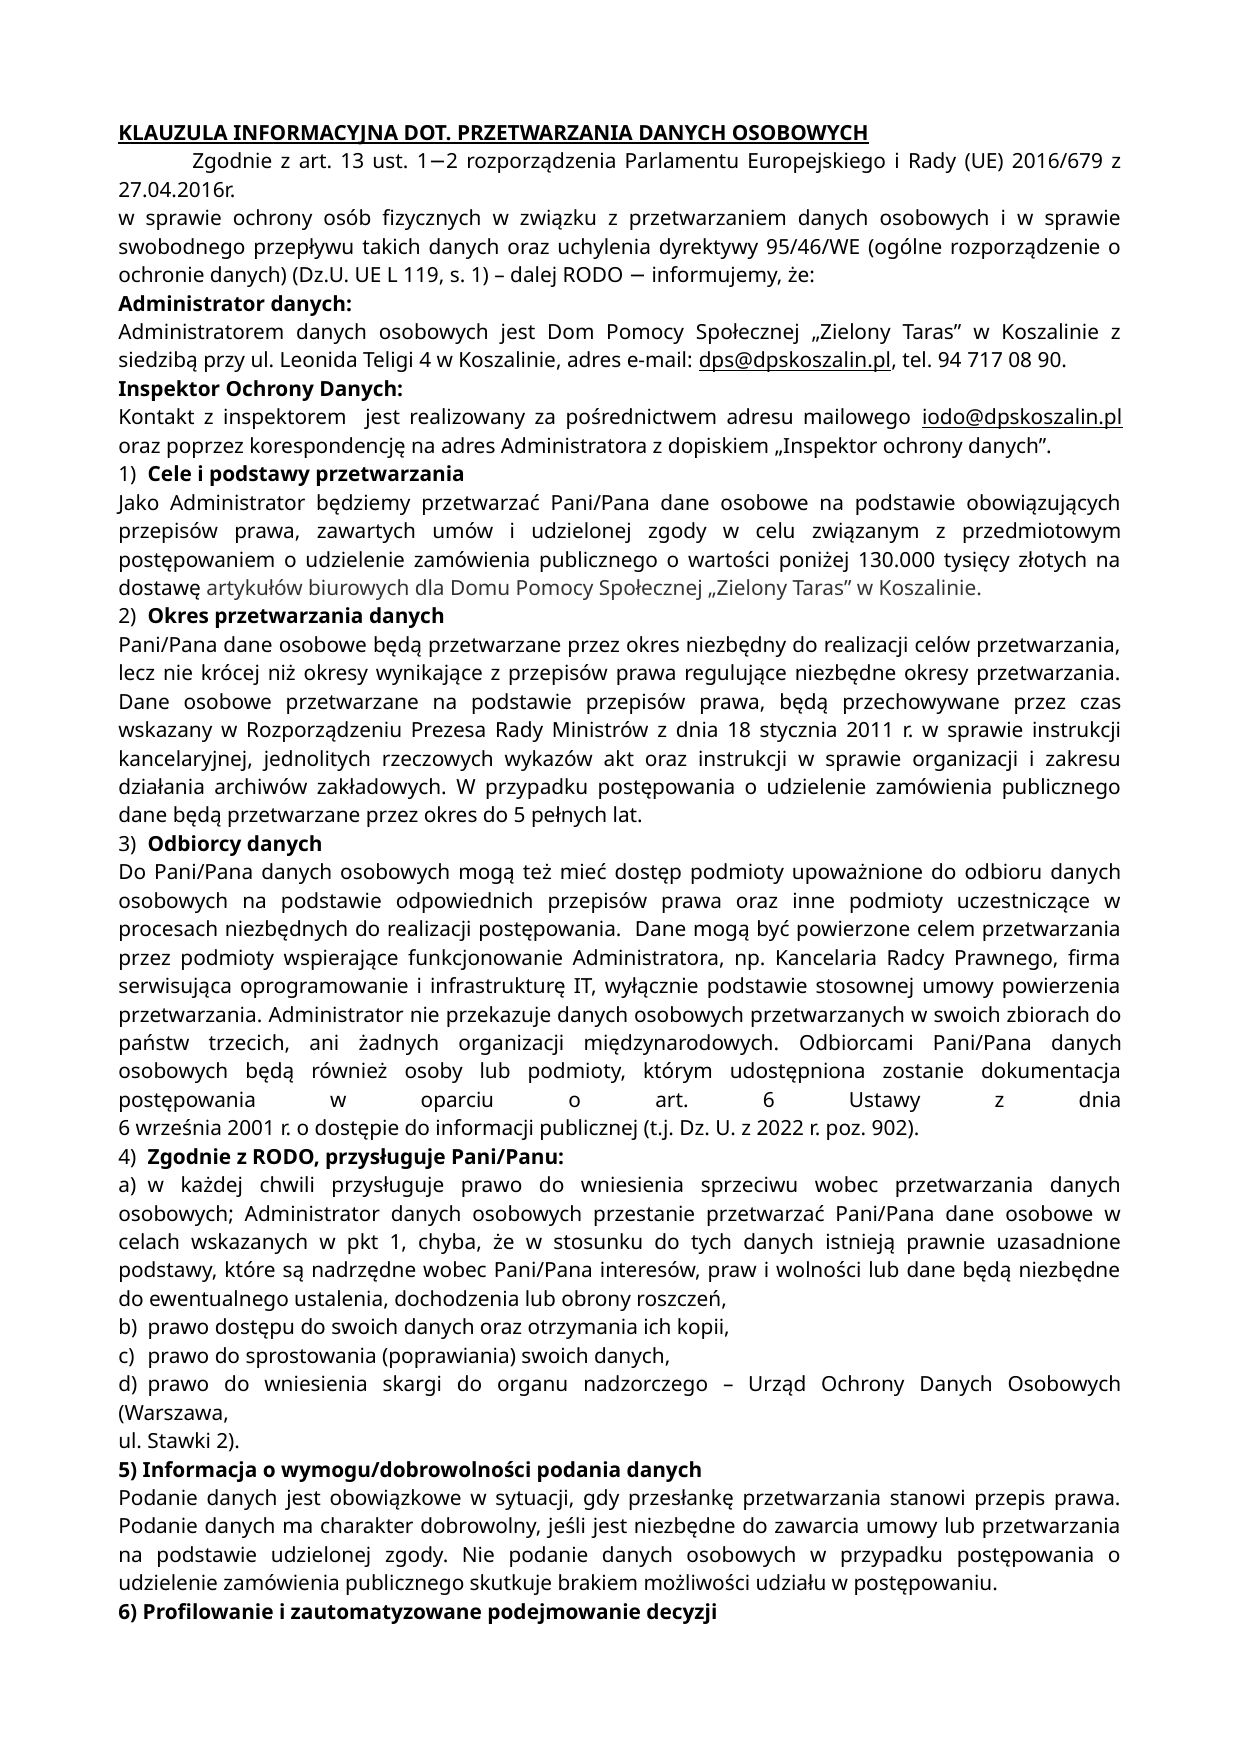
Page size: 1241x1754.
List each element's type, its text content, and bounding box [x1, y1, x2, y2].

text Zgodnie z art. 13 ust. 1−2 rozporządzenia Parlamentu Europejskiego i Rady (UE) 2016/679 z 27.04.2016r. w sprawie ochrony osób fizycznych w związku z przetwarzaniem danych osobowych i w sprawie swobodnego przepływu takich danych oraz uchylenia dyrektywy 95/46/WE (ogólne rozporządzenie o ochronie danych) (Dz.U. UE L 119, s. 1) – dalej RODO − informujemy, że: [118, 147, 1122, 289]
list Podanie danych jest obowiązkowe w sytuacji, gdy przesłankę przetwarzania stanowi przepis prawa. Podanie danych ma charakter dobrowolny, jeśli jest niezbędne do zawarcia umowy lub przetwarzania na podstawie udzielonej zgody. Nie podanie danych osobowych w przypadku postępowania o udzielenie zamówienia publicznego skutkuje brakiem możliwości udziału w postępowaniu. [118, 1483, 1122, 1597]
text Administratorem danych osobowych jest Dom Pomocy Społecznej „Zielony Taras” w Koszalinie z siedzibą przy ul. Leonida Teligi 4 w Koszalinie, adres e-mail: dps@dpskoszalin.pl, tel. 94 717 08 90. [118, 317, 1122, 374]
list Zgodnie z RODO, przysługuje Pani/Panu: [118, 1142, 1122, 1170]
list prawo do sprostowania (poprawiania) swoich danych, [118, 1341, 1122, 1369]
text Administrator danych: [118, 289, 1122, 317]
list Pani/Pana dane osobowe będą przetwarzane przez okres niezbędny do realizacji celów przetwarzania, lecz nie krócej niż okresy wynikające z przepisów prawa regulujące niezbędne okresy przetwarzania. Dane osobowe przetwarzane na podstawie przepisów prawa, będą przechowywane przez czas wskazany w Rozporządzeniu Prezesa Rady Ministrów z dnia 18 stycznia 2011 r. w sprawie instrukcji kancelaryjnej, jednolitych rzeczowych wykazów akt oraz instrukcji w sprawie organizacji i zakresu działania archiwów zakładowych. W przypadku postępowania o udzielenie zamówienia publicznego dane będą przetwarzane przez okres do 5 pełnych lat. [118, 630, 1122, 829]
list Cele i podstawy przetwarzania [118, 459, 1122, 488]
text KLAUZULA INFORMACYJNA DOT. PRZETWARZANIA DANYCH OSOBOWYCH [118, 118, 1122, 147]
list 6) Profilowanie i zautomatyzowane podejmowanie decyzji [118, 1597, 1122, 1625]
list prawo do wniesienia skargi do organu nadzorczego – Urząd Ochrony Danych Osobowych (Warszawa, ul. Stawki 2). [118, 1369, 1122, 1455]
text Jako Administrator będziemy przetwarzać Pani/Pana dane osobowe na podstawie obowiązujących przepisów prawa, zawartych umów i udzielonej zgody w celu związanym z przedmiotowym postępowaniem o udzielenie zamówienia publicznego o wartości poniżej 130.000 tysięcy złotych na dostawę artykułów biurowych dla Domu Pomocy Społecznej „Zielony Taras” w Koszalinie. [118, 488, 1122, 602]
text Inspektor Ochrony Danych: [118, 374, 1122, 402]
list 5) Informacja o wymogu/dobrowolności podania danych [118, 1455, 1122, 1483]
list w każdej chwili przysługuje prawo do wniesienia sprzeciwu wobec przetwarzania danych osobowych; Administrator danych osobowych przestanie przetwarzać Pani/Pana dane osobowe w celach wskazanych w pkt 1, chyba, że w stosunku do tych danych istnieją prawnie uzasadnione podstawy, które są nadrzędne wobec Pani/Pana interesów, praw i wolności lub dane będą niezbędne do ewentualnego ustalenia, dochodzenia lub obrony roszczeń, [118, 1170, 1122, 1312]
list Odbiorcy danych [118, 829, 1122, 857]
list Do Pani/Pana danych osobowych mogą też mieć dostęp podmioty upoważnione do odbioru danych osobowych na podstawie odpowiednich przepisów prawa oraz inne podmioty uczestniczące w procesach niezbędnych do realizacji postępowania. Dane mogą być powierzone celem przetwarzania przez podmioty wspierające funkcjonowanie Administratora, np. Kancelaria Radcy Prawnego, firma serwisująca oprogramowanie i infrastrukturę IT, wyłącznie podstawie stosownej umowy powierzenia przetwarzania. Administrator nie przekazuje danych osobowych przetwarzanych w swoich zbiorach do państw trzecich, ani żadnych organizacji międzynarodowych. Odbiorcami Pani/Pana danych osobowych będą również osoby lub podmioty, którym udostępniona zostanie dokumentacja postępowania w oparciu o art. 6 Ustawy z dnia 6 września 2001 r. o dostępie do informacji publicznej (t.j. Dz. U. z 2022 r. poz. 902). [118, 857, 1122, 1142]
list prawo dostępu do swoich danych oraz otrzymania ich kopii, [118, 1312, 1122, 1341]
text Kontakt z inspektorem jest realizowany za pośrednictwem adresu mailowego iodo@dpskoszalin.pl oraz poprzez korespondencję na adres Administratora z dopiskiem „Inspektor ochrony danych”. [118, 402, 1122, 459]
list Okres przetwarzania danych [118, 602, 1122, 630]
